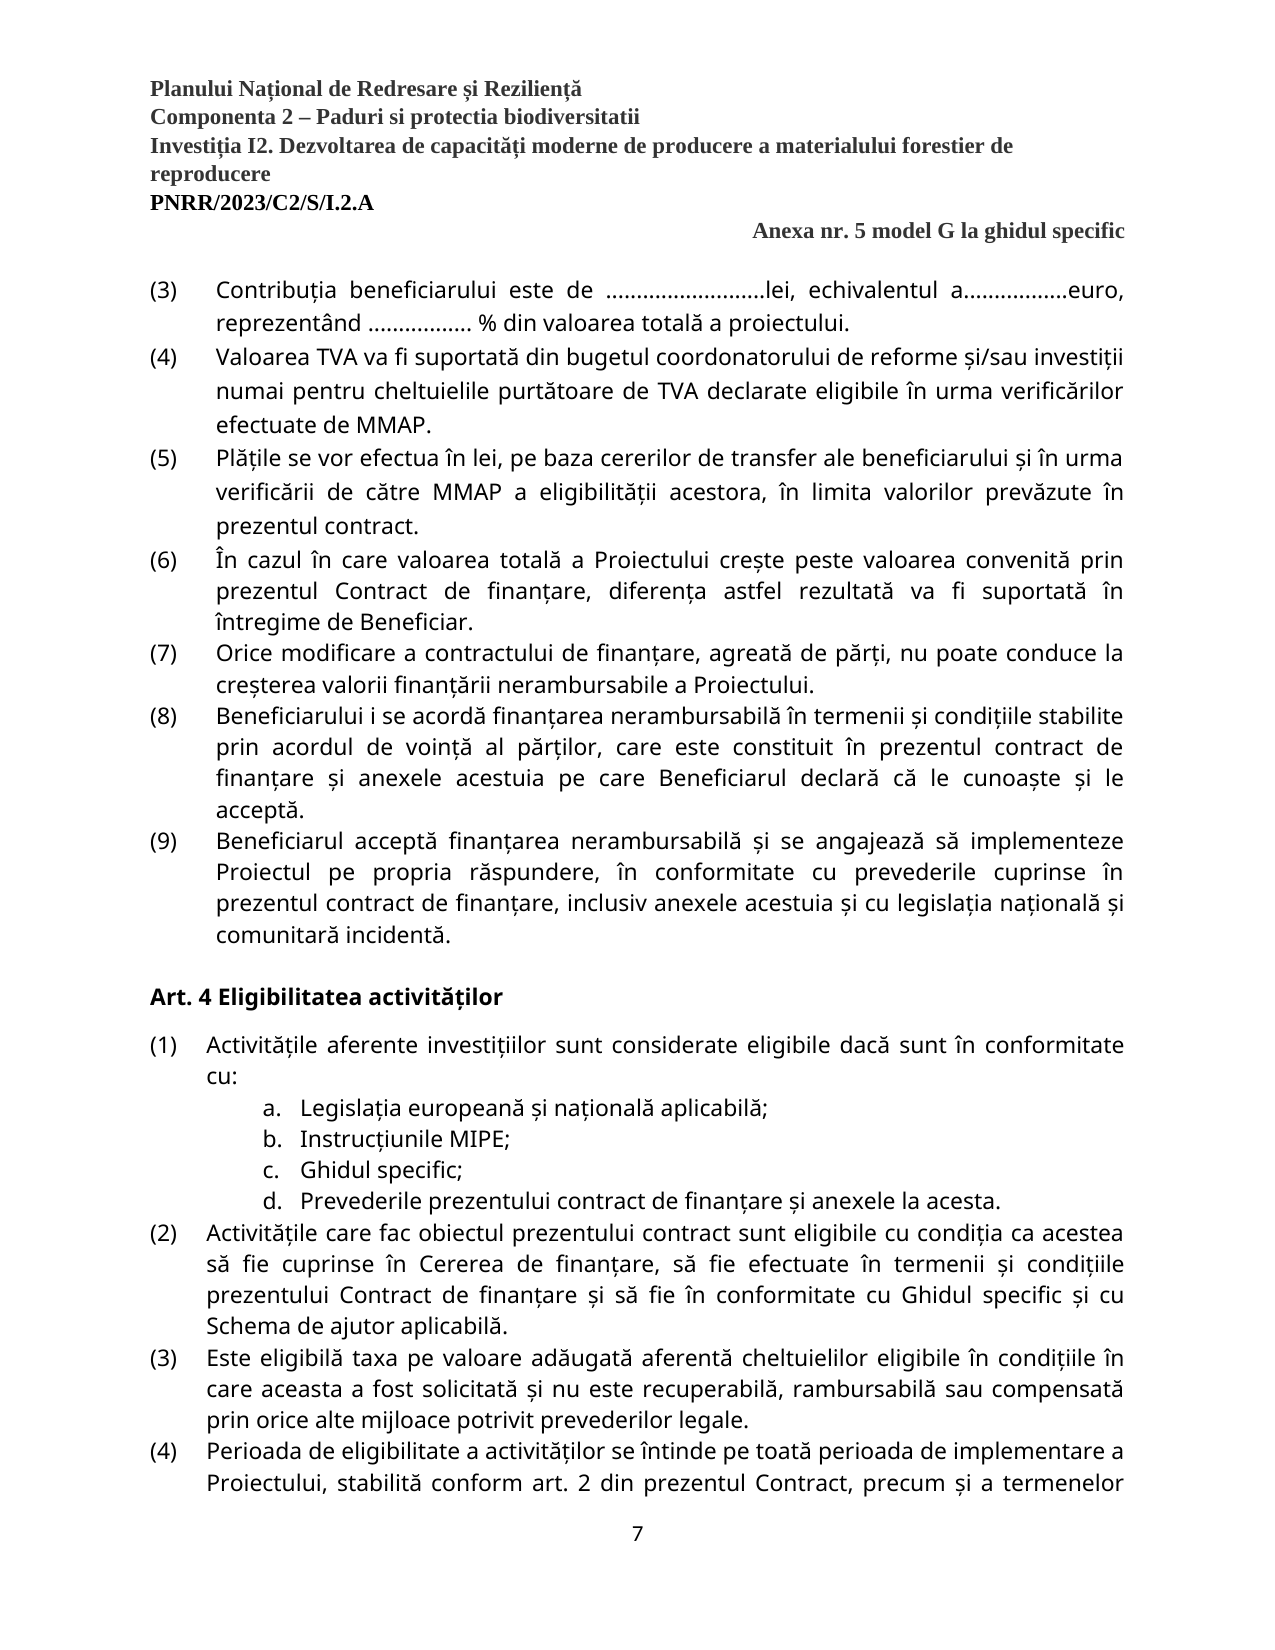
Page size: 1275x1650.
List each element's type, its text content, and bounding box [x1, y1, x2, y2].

list Contribuția beneficiarului este de ..........................lei, echivalentul a.................euro, reprezentând ................. % din valoarea totală a proiectului. [150, 274, 1125, 339]
list Instrucțiunile MIPE; [262, 1123, 1125, 1154]
list În cazul în care valoarea totală a Proiectului crește peste valoarea convenită prin prezentul Contract de finanțare, diferența astfel rezultată va fi suportată în întregime de Beneficiar. [150, 544, 1125, 637]
list Legislația europeană și națională aplicabilă; [262, 1092, 1125, 1123]
list Plățile se vor efectua în lei, pe baza cererilor de transfer ale beneficiarului și în urma verificării de către MMAP a eligibilității acestora, în limita valorilor prevăzute în prezentul contract. [150, 442, 1125, 541]
list Ghidul specific; [262, 1154, 1125, 1185]
list Valoarea TVA va fi suportată din bugetul coordonatorului de reforme și/sau investiții numai pentru cheltuielile purtătoare de TVA declarate eligibile în urma verificărilor efectuate de MMAP. [150, 341, 1125, 440]
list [150, 1435, 1125, 1498]
list Beneficiarul acceptă finanțarea nerambursabilă și se angajează să implementeze Proiectul pe propria răspundere, în conformitate cu prevederile cuprinse în prezentul contract de finanțare, inclusiv anexele acestuia și cu legislația națională și comunitară incidentă. [150, 825, 1125, 950]
list Orice modificare a contractului de finanțare, agreată de părți, nu poate conduce la creșterea valorii finanțării nerambursabile a Proiectului. [150, 637, 1125, 700]
text Art. 4 Eligibilitatea activităților [150, 981, 1125, 1012]
list Activitățile aferente investițiilor sunt considerate eligibile dacă sunt în conformitate cu: [150, 1029, 1125, 1092]
list Este eligibilă taxa pe valoare adăugată aferentă cheltuielilor eligibile în condițiile în care aceasta a fost solicitată și nu este recuperabilă, rambursabilă sau compensată prin orice alte mijloace potrivit prevederilor legale. [150, 1342, 1125, 1435]
list Activitățile care fac obiectul prezentului contract sunt eligibile cu condiția ca acestea să fie cuprinse în Cererea de finanțare, să fie efectuate în termenii și condițiile prezentului Contract de finanțare și să fie în conformitate cu Ghidul specific și cu Schema de ajutor aplicabilă. [150, 1217, 1125, 1342]
list Beneficiarului i se acordă finanțarea nerambursabilă în termenii și condițiile stabilite prin acordul de voință al părților, care este constituit în prezentul contract de finanțare și anexele acestuia pe care Beneficiarul declară că le cunoaște și le acceptă. [150, 700, 1125, 825]
list Prevederile prezentului contract de finanțare și anexele la acesta. [262, 1185, 1125, 1217]
